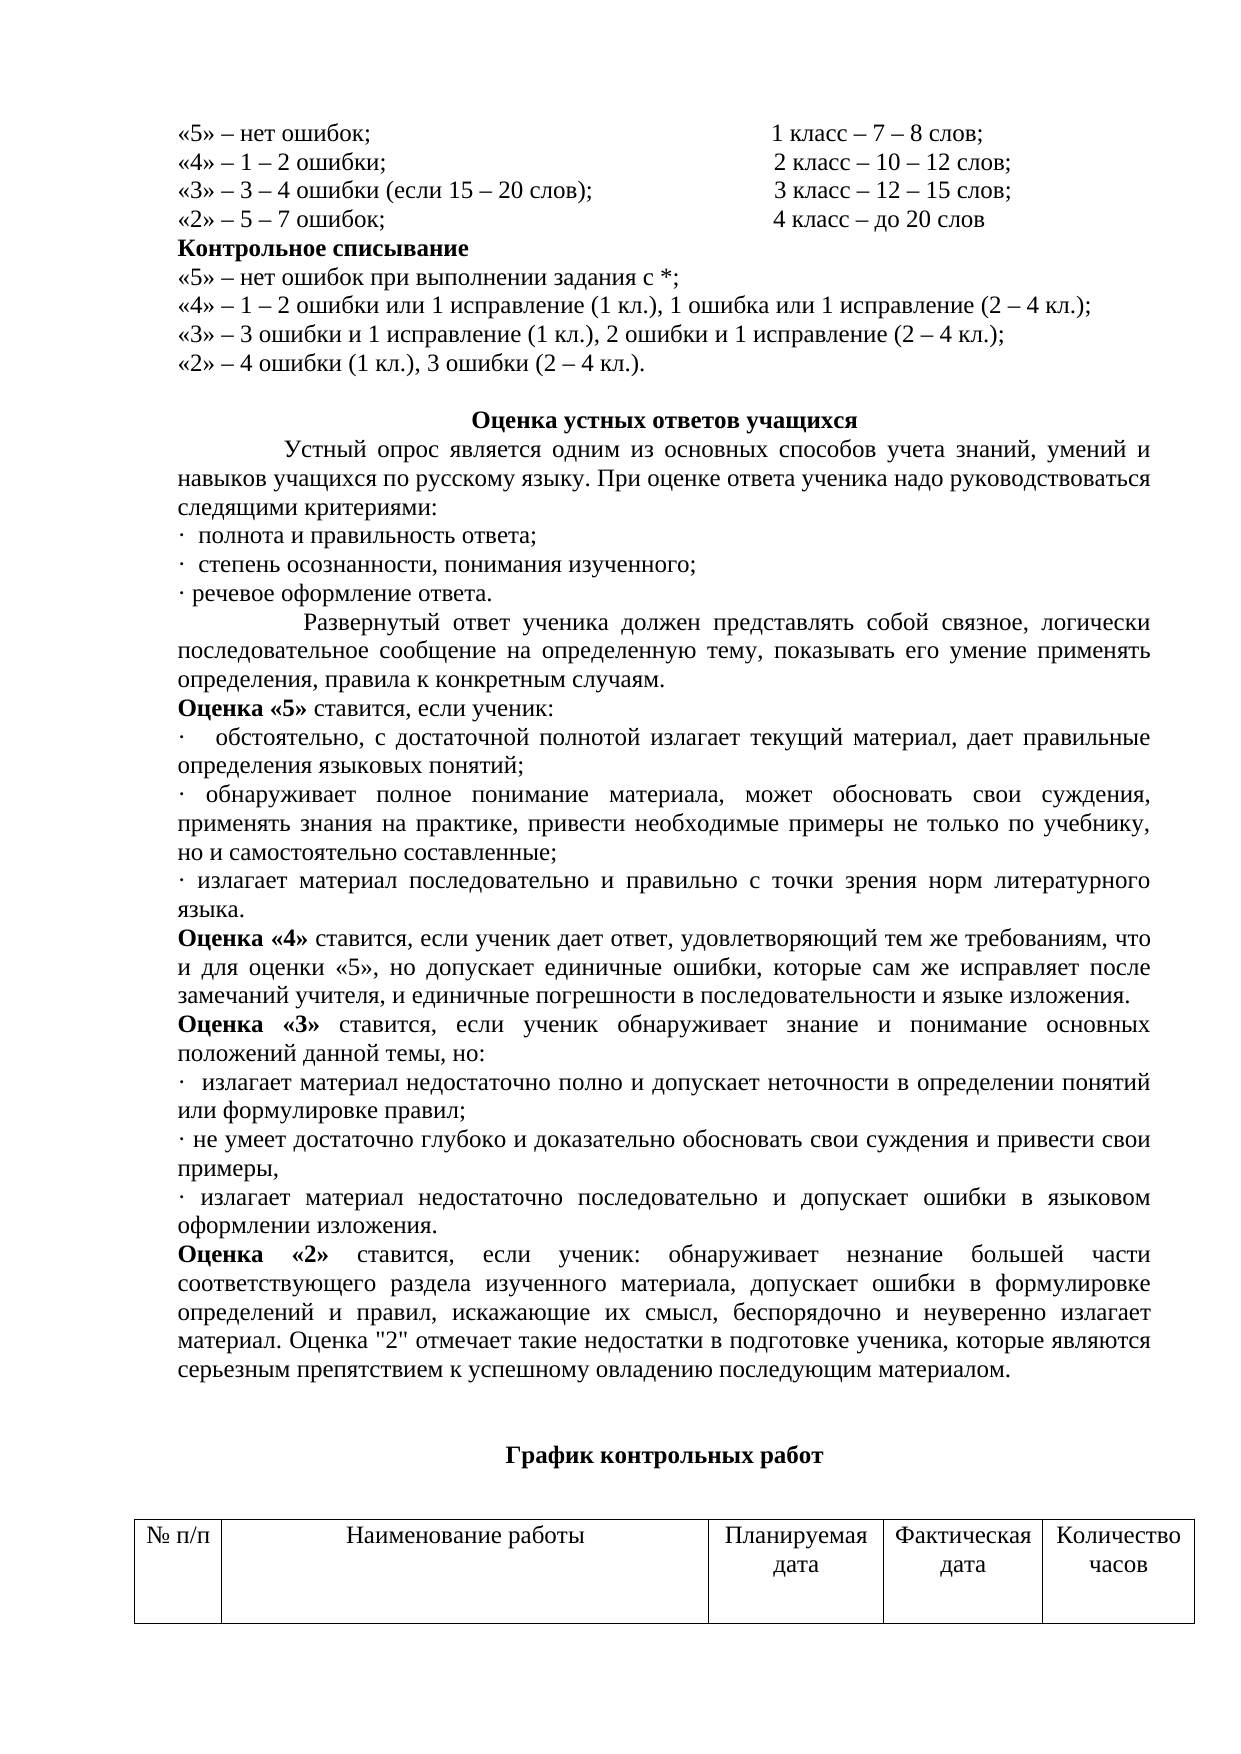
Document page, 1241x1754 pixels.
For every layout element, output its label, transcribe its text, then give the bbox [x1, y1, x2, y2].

text Оценка «3» ставится, если ученик обнаруживает знание и понимание основных положений данной темы, но: [177, 1009, 1152, 1067]
text · обнаруживает полное понимание материала, может обосновать свои суждения, применять знания на практике, привести необходимые примеры не только по учебнику, но и самостоятельно составленные; [177, 779, 1152, 866]
text «4» – 1 – 2 ошибки; 2 класс – 10 – 12 слов; [177, 147, 1152, 176]
text «5» – нет ошибок при выполнении задания с *; [177, 262, 1152, 291]
text «3» – 3 ошибки и 1 исправление (1 кл.), 2 ошибки и 1 исправление (2 – 4 кл.); [177, 319, 1152, 348]
text «5» – нет ошибок; 1 класс – 7 – 8 слов; [177, 118, 1152, 147]
text · полнота и правильность ответа; [177, 521, 1152, 549]
text Оценка «2» ставится, если ученик: обнаруживает незнание большей части соответствующего раздела изученного материала, допускает ошибки в формулировке определений и правил, искажающие их смысл, беспорядочно и неуверенно излагает материал. Оценка "2" отмечает такие недостатки в подготовке ученика, которые являются серьезным препятствием к успешному овладению последующим материалом. [177, 1239, 1152, 1383]
text · излагает материал последовательно и правильно с точки зрения норм литературного языка. [177, 866, 1152, 923]
text «4» – 1 – 2 ошибки или 1 исправление (1 кл.), 1 ошибка или 1 исправление (2 – 4 кл.); [177, 291, 1152, 319]
text Устный опрос является одним из основных способов учета знаний, умений и навыков учащихся по русскому языку. При оценке ответа ученика надо руководствоваться следящими критериями: [177, 434, 1152, 521]
text «3» – 3 – 4 ошибки (если 15 – 20 слов); 3 класс – 12 – 15 слов; [177, 176, 1152, 204]
text · излагает материал недостаточно последовательно и допускает ошибки в языковом оформлении изложения. [177, 1182, 1152, 1239]
text Оценка «5» ставится, если ученик: [177, 693, 1152, 722]
table_header Планируемая дата [709, 1520, 883, 1623]
text · обстоятельно, с достаточной полнотой излагает текущий материал, дает правильные определения языковых понятий; [177, 722, 1152, 779]
table_header Наименование работы [222, 1520, 708, 1623]
text · речевое оформление ответа. [177, 578, 1152, 607]
text Развернутый ответ ученика должен представлять собой связное, логически последовательное сообщение на определенную тему, показывать его умение применять определения, правила к конкретным случаям. [177, 607, 1152, 693]
text · не умеет достаточно глубоко и доказательно обосновать свои суждения и привести свои примеры, [177, 1124, 1152, 1182]
text · излагает материал недостаточно полно и допускает неточности в определении понятий или формулировке правил; [177, 1067, 1152, 1124]
text Контрольное списывание [177, 233, 1152, 262]
text Оценка устных ответов учащихся [177, 406, 1152, 434]
text «2» – 4 ошибки (1 кл.), 3 ошибки (2 – 4 кл.). [177, 348, 1152, 377]
table_header Количество часов [1043, 1520, 1194, 1623]
table_header Фактическая дата [884, 1520, 1042, 1623]
text Оценка «4» ставится, если ученик дает ответ, удовлетворяющий тем же требованиям, что и для оценки «5», но допускает единичные ошибки, которые сам же исправляет после замечаний учителя, и единичные погрешности в последовательности и языке изложения. [177, 923, 1152, 1009]
text График контрольных работ [177, 1441, 1152, 1469]
text «2» – 5 – 7 ошибок; 4 класс – до 20 слов [177, 204, 1152, 233]
table_header № п/п [135, 1520, 221, 1623]
text · степень осознанности, понимания изученного; [177, 549, 1152, 578]
